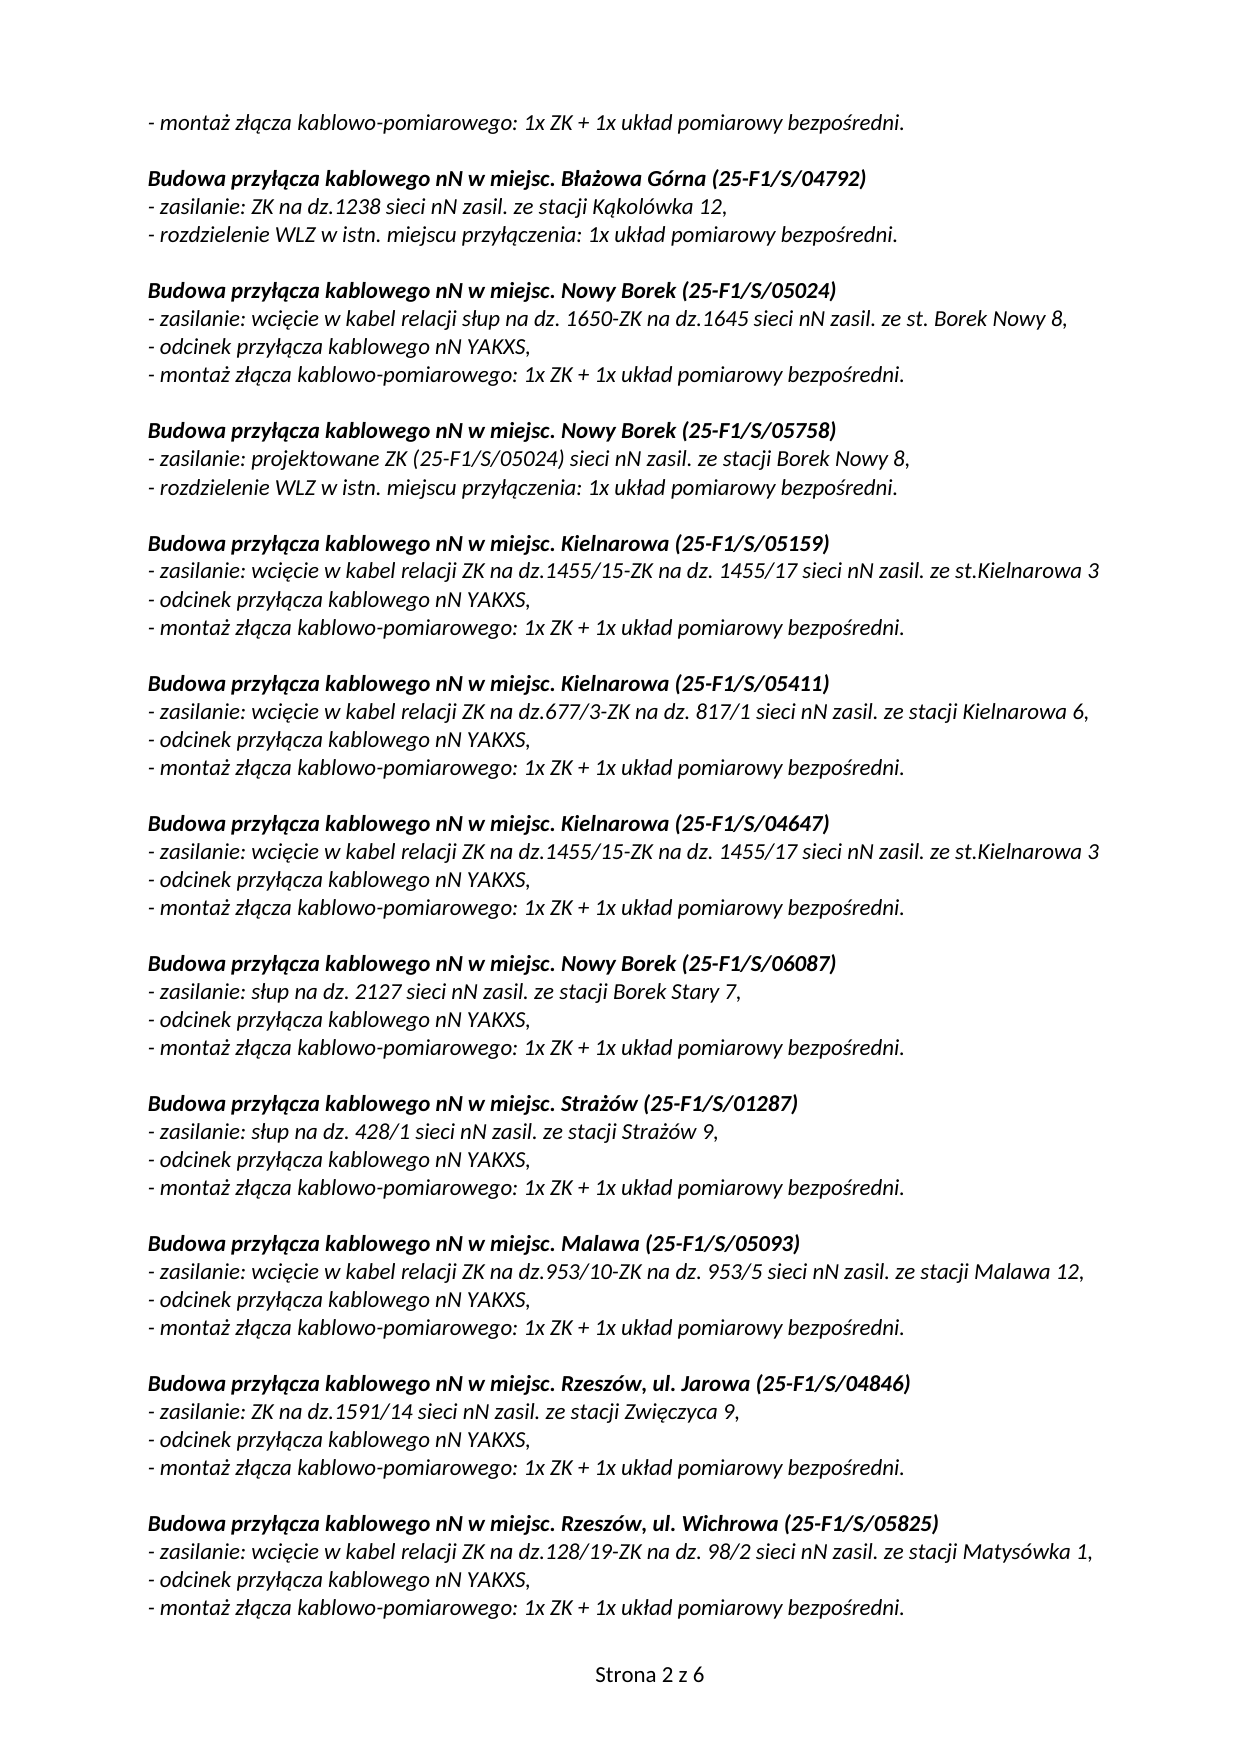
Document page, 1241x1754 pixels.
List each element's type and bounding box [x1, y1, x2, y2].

table_header [136, 108, 1137, 1621]
